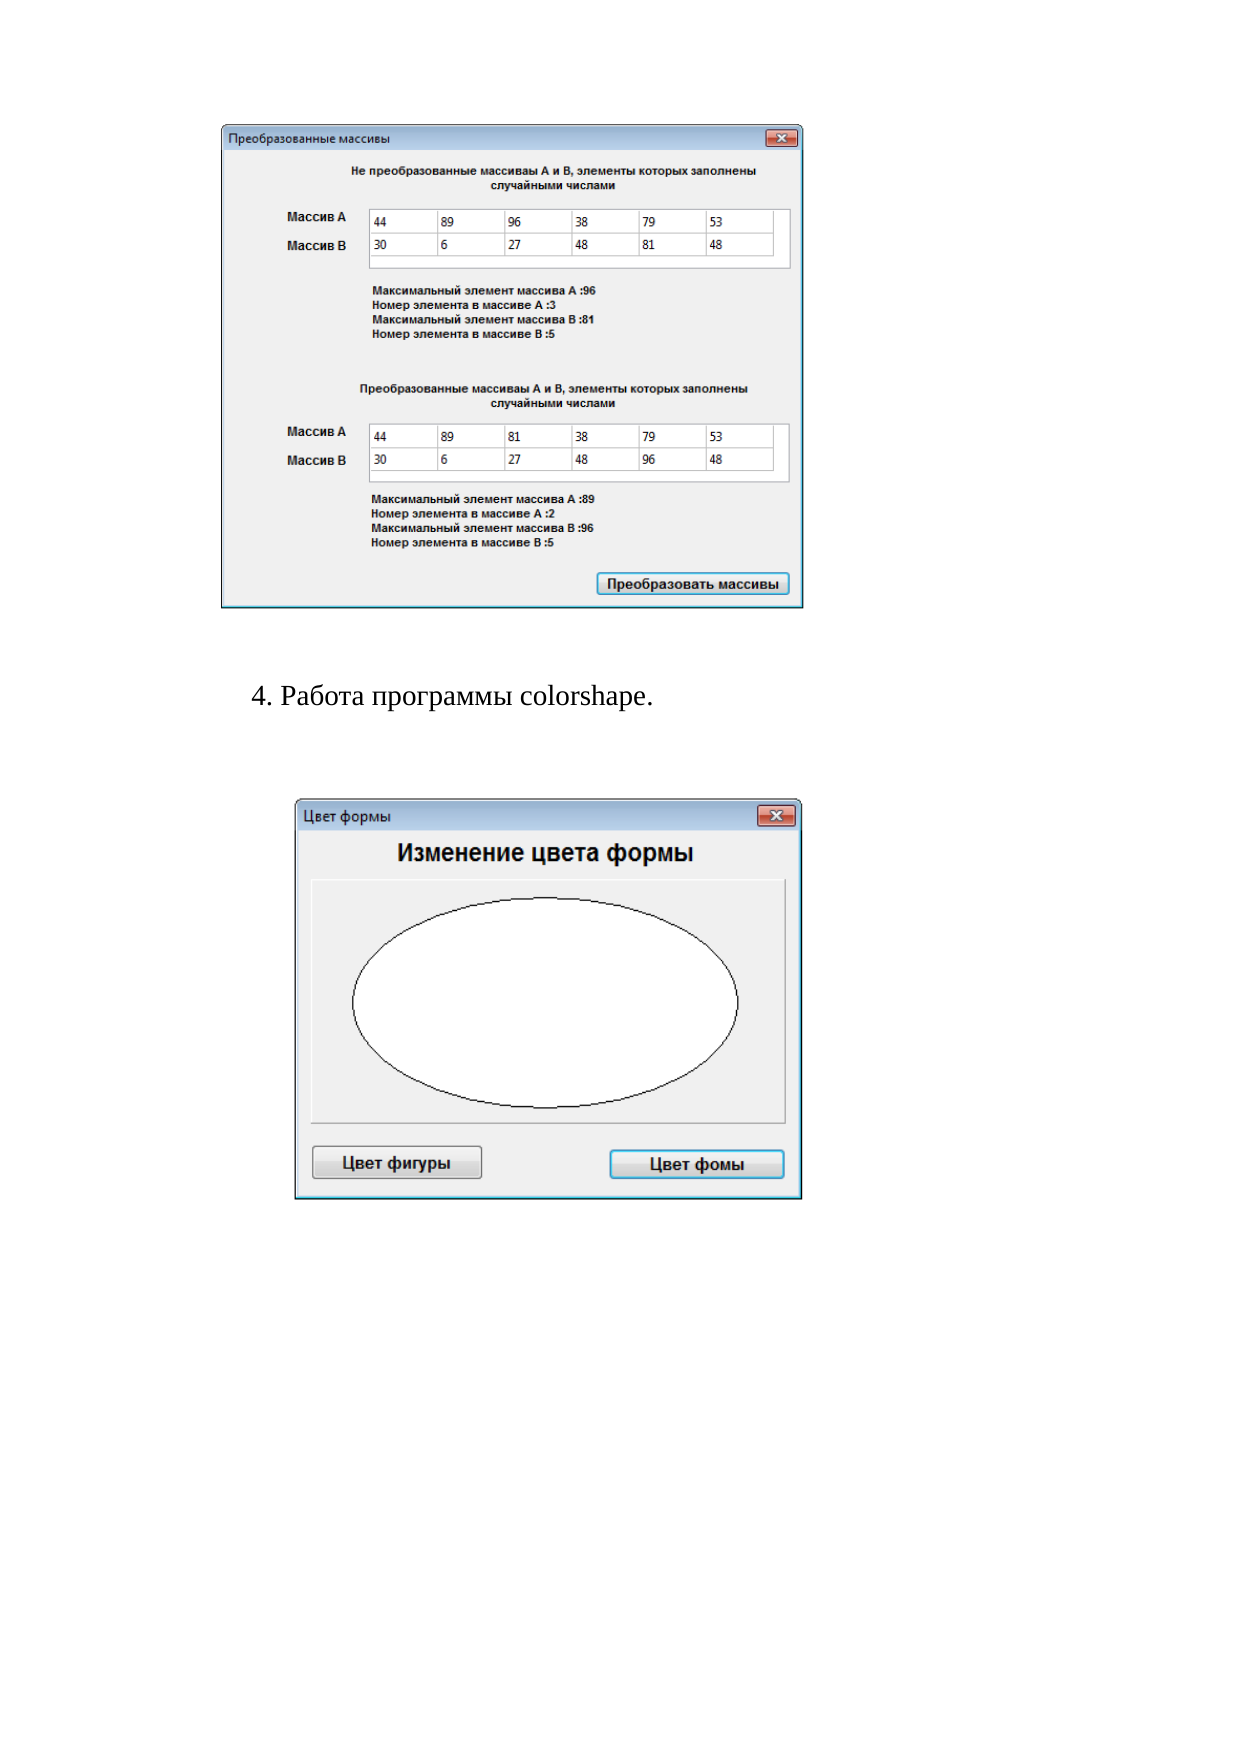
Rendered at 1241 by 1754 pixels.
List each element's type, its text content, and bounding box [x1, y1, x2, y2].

picture [251, 778, 831, 1224]
picture [177, 118, 839, 628]
text 4. Работа программы colorshape. [177, 678, 1152, 711]
